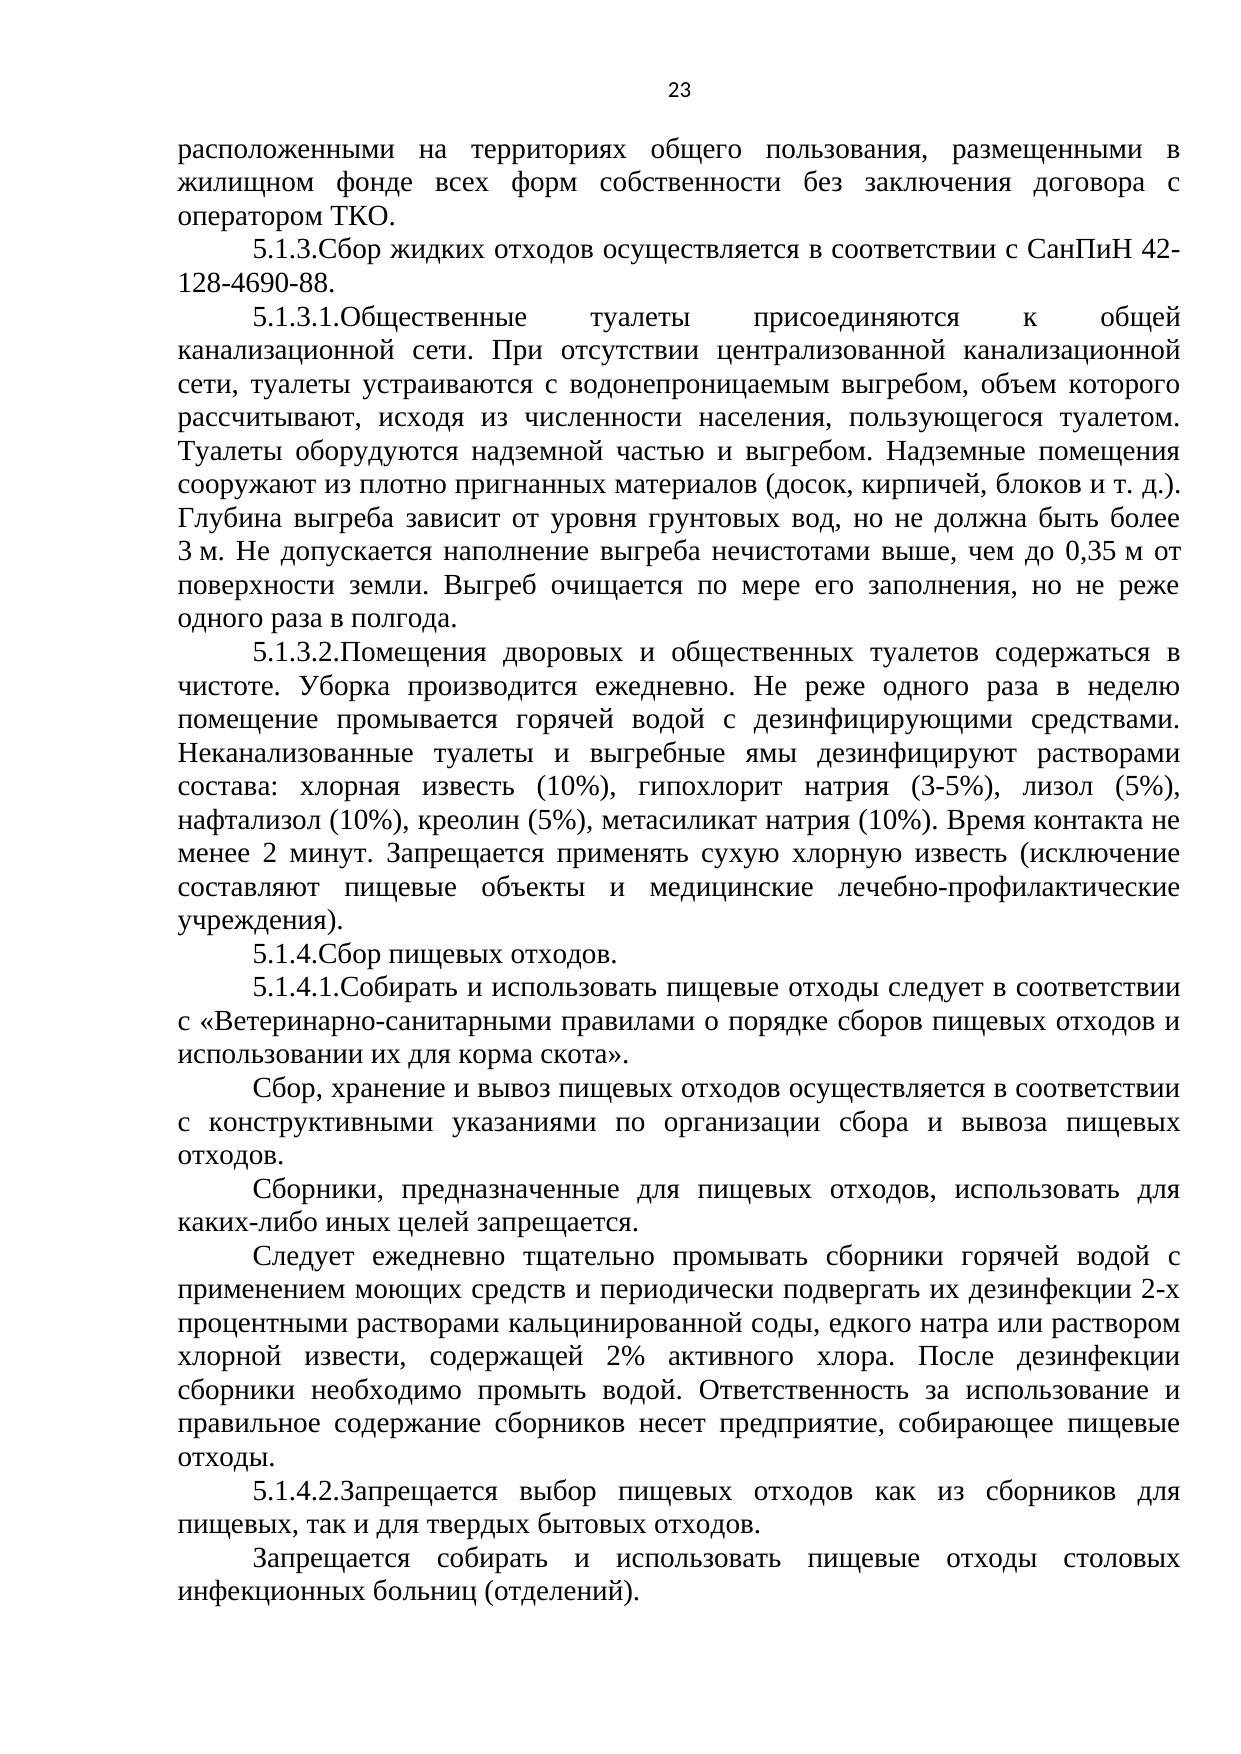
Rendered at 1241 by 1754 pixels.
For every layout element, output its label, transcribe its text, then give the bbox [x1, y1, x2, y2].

text Сборники, предназначенные для пищевых отходов, использовать для каких-либо иных целей запрещается. [177, 1171, 1181, 1238]
text 5.1.4.Сбор пищевых отходов. [177, 936, 1181, 969]
text 5.1.4.2.Запрещается выбор пищевых отходов как из сборников для пищевых, так и для твердых бытовых отходов. [177, 1473, 1181, 1540]
text 5.1.3.2.Помещения дворовых и общественных туалетов содержаться в чистоте. Уборка производится ежедневно. Не реже одного раза в неделю помещение промывается горячей водой с дезинфицирующими средствами. Неканализованные туалеты и выгребные ямы дезинфицируют растворами состава: хлорная известь (10%), гипохлорит натрия (3-5%), лизол (5%), нафтализол (10%), креолин (5%), метасиликат натрия (10%). Время контакта не менее 2 минут. Запрещается применять сухую хлорную известь (исключение составляют пищевые объекты и медицинские лечебно-профилактические учреждения). [177, 634, 1181, 936]
text Запрещается собирать и использовать пищевые отходы столовых инфекционных больниц (отделений). [177, 1540, 1181, 1607]
text 5.1.4.1.Собирать и использовать пищевые отходы следует в соответствии с «Ветеринарно-санитарными правилами о порядке сборов пищевых отходов и использовании их для корма скота». [177, 969, 1181, 1070]
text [177, 131, 1181, 232]
text 5.1.3.Сбор жидких отходов осуществляется в соответствии с СанПиН 42-128-4690-88. [177, 232, 1181, 299]
text Сбор, хранение и вывоз пищевых отходов осуществляется в соответствии с конструктивными указаниями по организации сбора и вывоза пищевых отходов. [177, 1070, 1181, 1171]
text Следует ежедневно тщательно промывать сборники горячей водой с применением моющих средств и периодически подвергать их дезинфекции 2-х процентными растворами кальцинированной соды, едкого натра или раствором хлорной извести, содержащей 2% активного хлора. После дезинфекции сборники необходимо промыть водой. Ответственность за использование и правильное содержание сборников несет предприятие, собирающее пищевые отходы. [177, 1238, 1181, 1473]
text 5.1.3.1.Общественные туалеты присоединяются к общей канализационной сети. При отсутствии централизованной канализационной сети, туалеты устраиваются с водонепроницаемым выгребом, объем которого рассчитывают, исходя из численности населения, пользующегося туалетом. Туалеты оборудуются надземной частью и выгребом. Надземные помещения сооружают из плотно пригнанных материалов (досок, кирпичей, блоков и т. д.). Глубина выгреба зависит от уровня грунтовых вод, но не должна быть более 3 м. Не допускается наполнение выгреба нечистотами выше, чем до 0,35 м от поверхности земли. Выгреб очищается по мере его заполнения, но не реже одного раза в полгода. [177, 299, 1181, 634]
